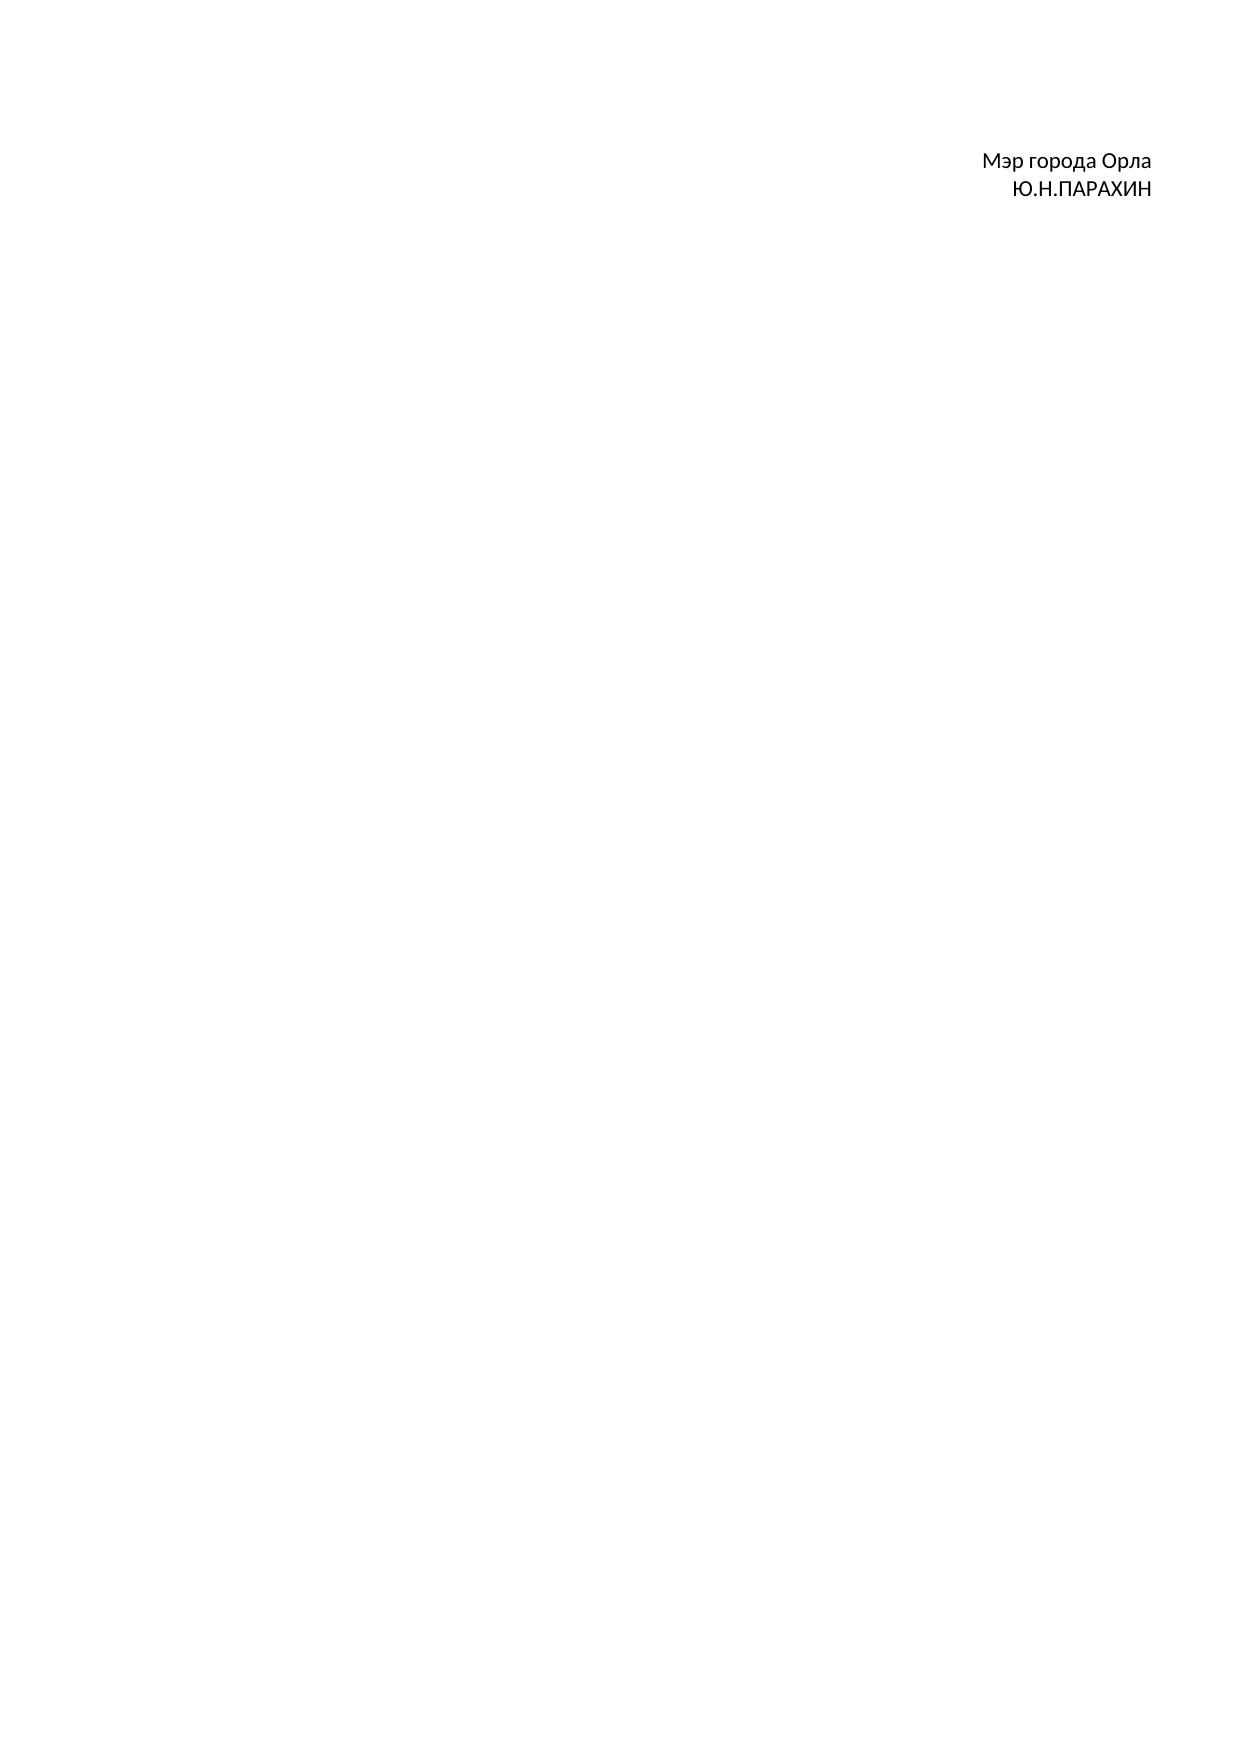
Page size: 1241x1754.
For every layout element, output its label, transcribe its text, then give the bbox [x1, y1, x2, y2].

text Ю.Н.ПАРАХИН [177, 174, 1152, 202]
text Мэр города Орла [177, 146, 1152, 174]
